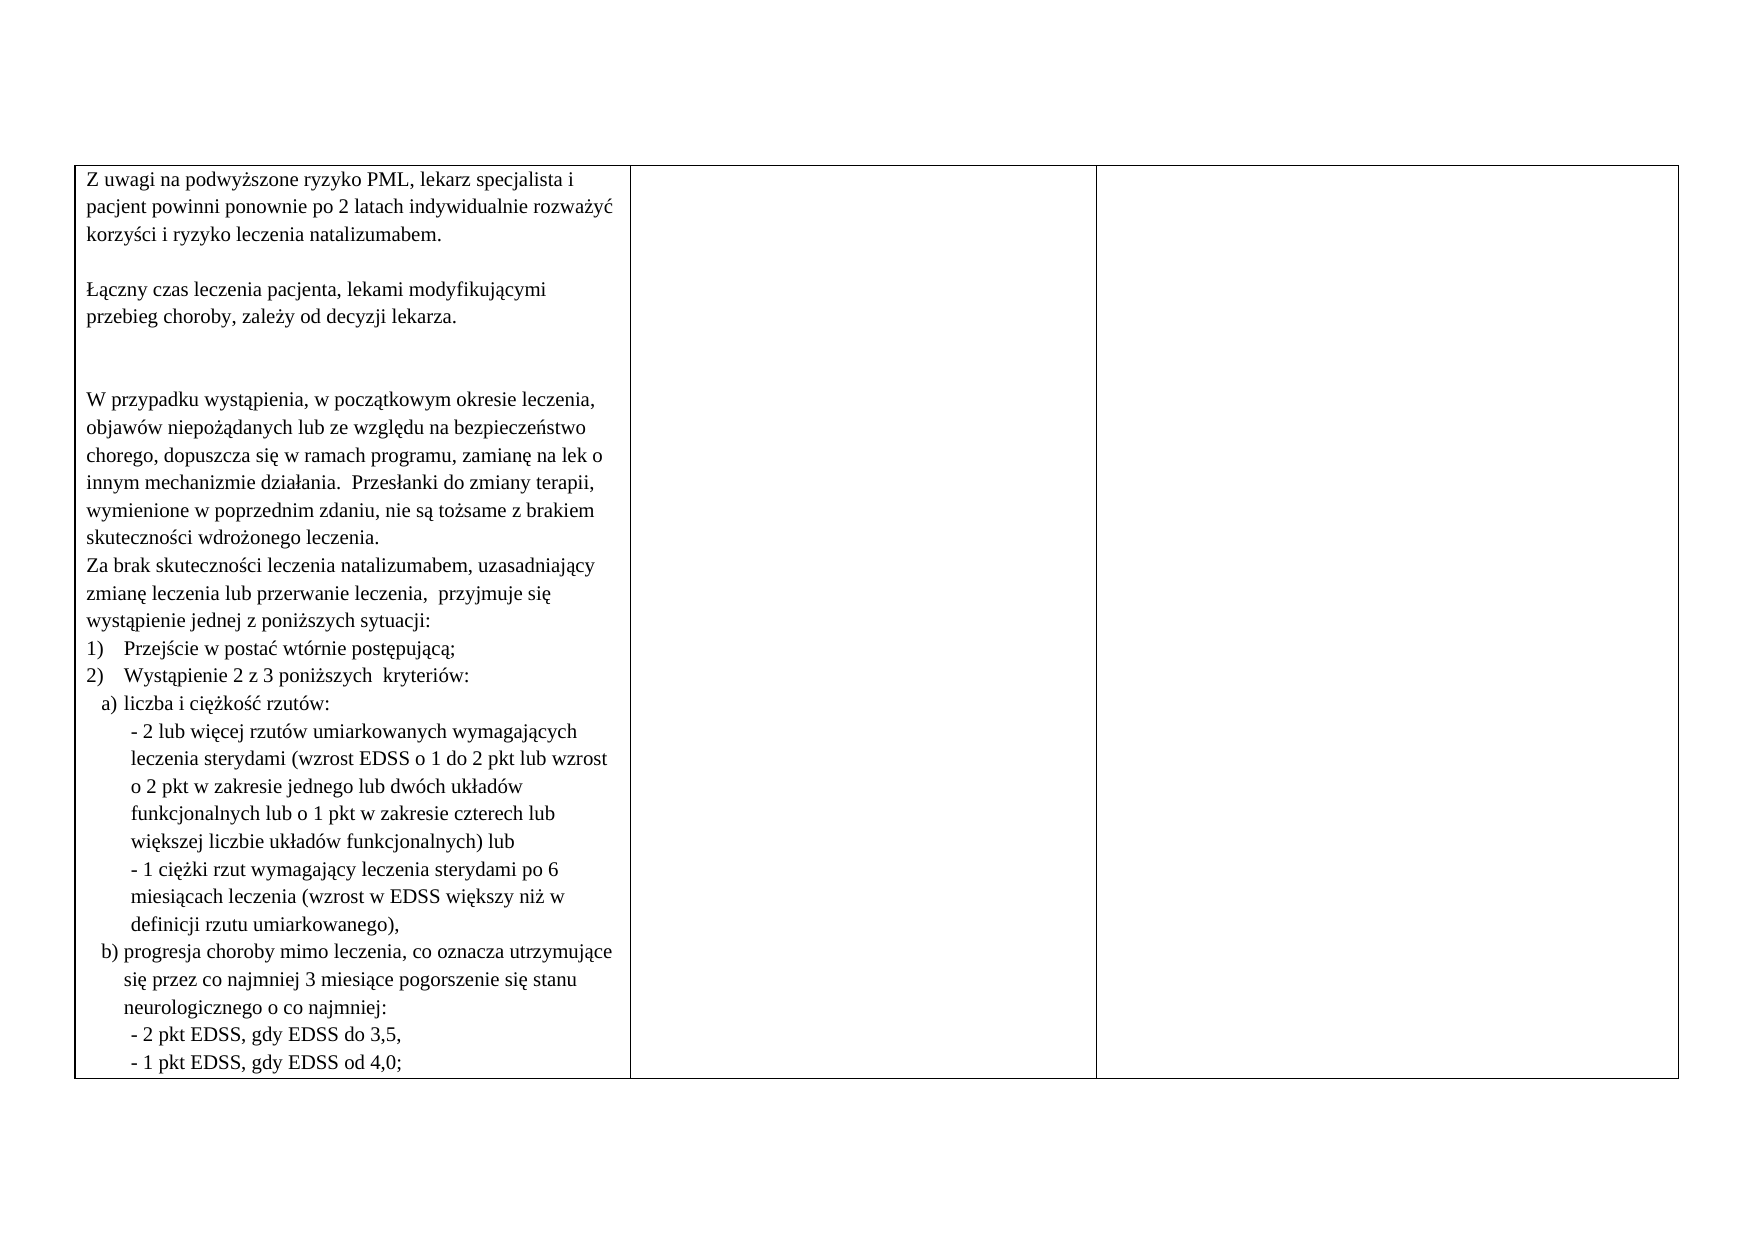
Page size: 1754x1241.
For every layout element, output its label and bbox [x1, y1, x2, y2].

table_cell [1097, 166, 1678, 1078]
table_cell [631, 166, 1096, 1078]
table_cell [76, 166, 630, 1078]
